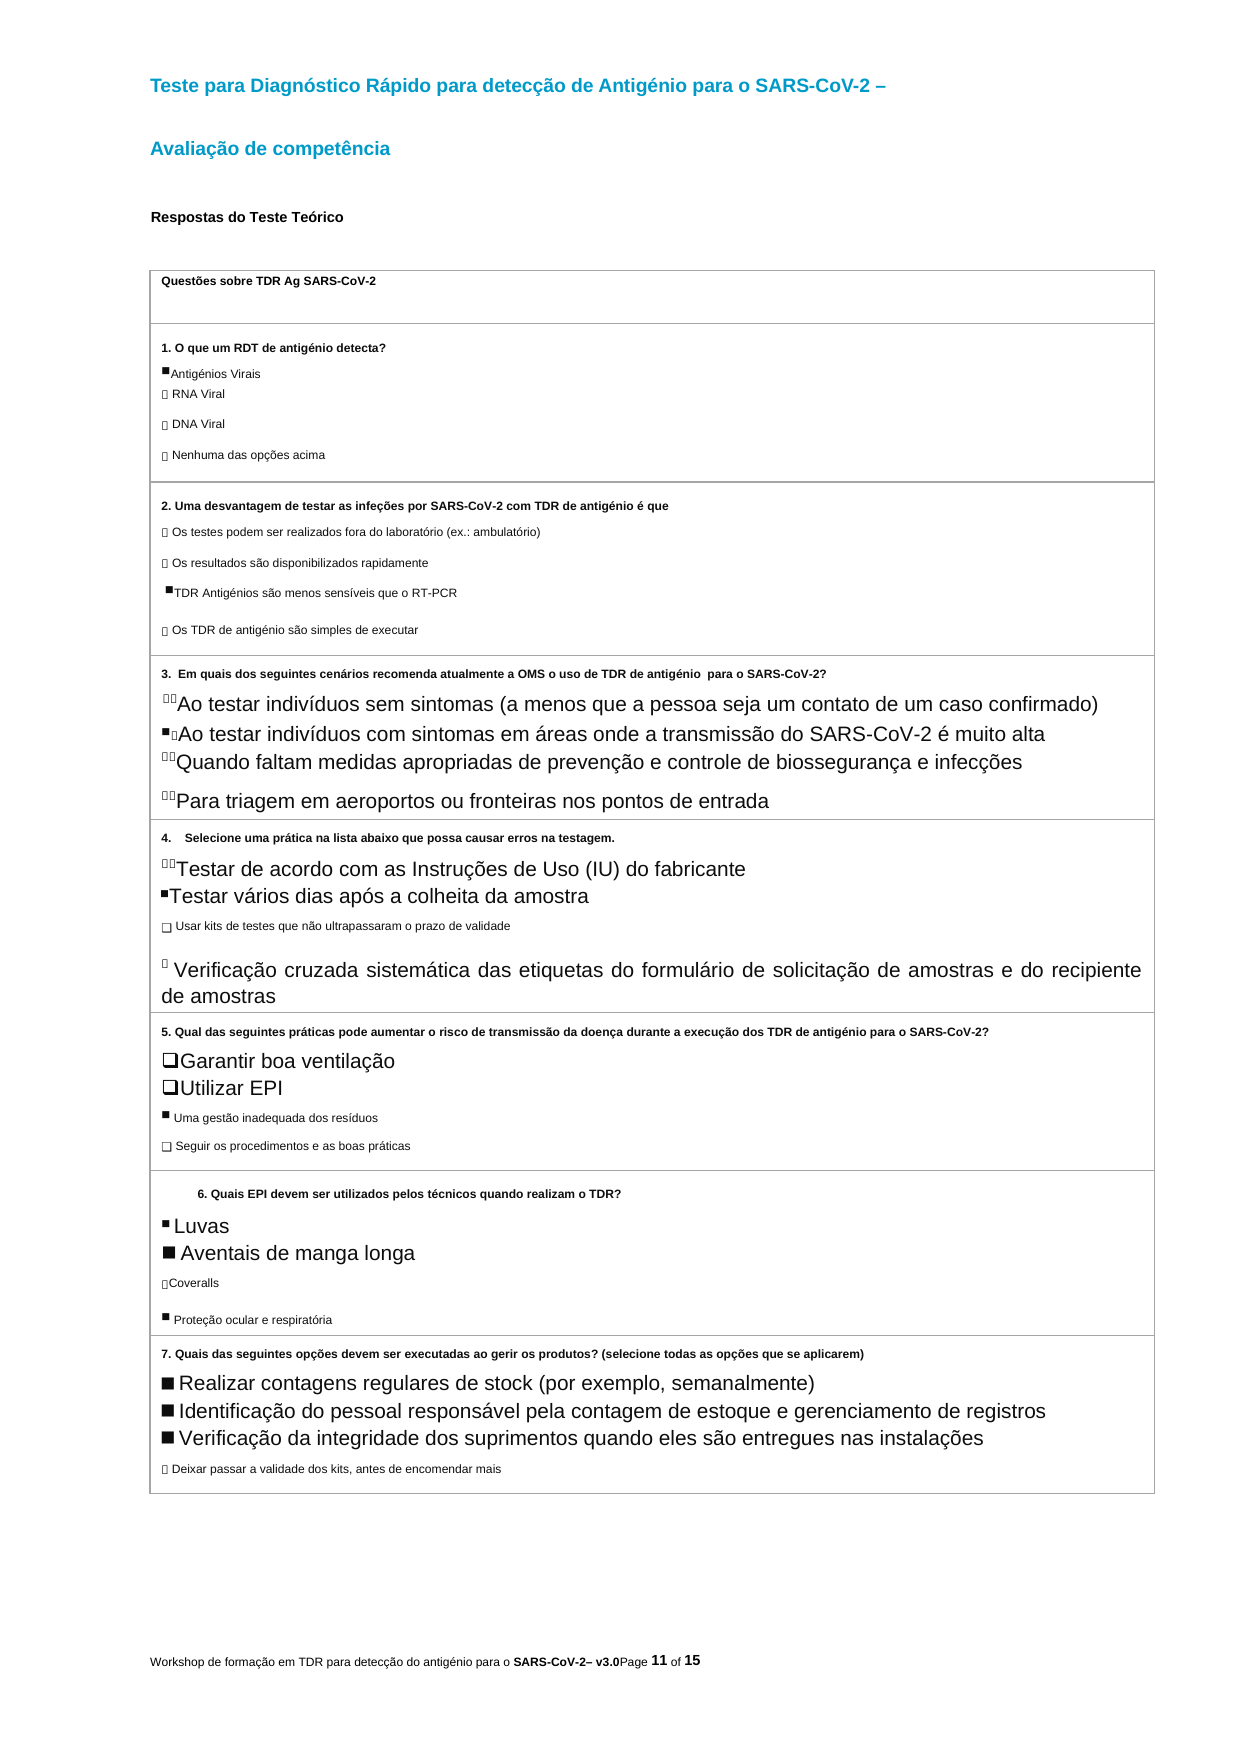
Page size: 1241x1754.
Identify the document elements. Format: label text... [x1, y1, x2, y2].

table_cell 3. Em quais dos seguintes cenários recomenda atualmente a OMS o uso de TDR de antigénio para o SARS-CoV-2? Ao testar indivíduos sem sintomas (a menos que a pessoa seja um contato de um caso confirmado) Ao testar indivíduos com sintomas em áreas onde a transmissão do SARS-CoV-2 é muito alta Quando faltam medidas apropriadas de prevenção e controle de biossegurança e infecções Para triagem em aeroportos ou fronteiras nos pontos de entrada [151, 656, 1154, 819]
table_cell 7. Quais das seguintes opções devem ser executadas ao gerir os produtos? (selecione todas as opções que se aplicarem) Realizar contagens regulares de stock (por exemplo, semanalmente) Identificação do pessoal responsável pela contagem de estoque e gerenciamento de registros Verificação da integridade dos suprimentos quando eles são entregues nas instalações  Deixar passar a validade dos kits, antes de encomendar mais [151, 1336, 1154, 1493]
list Respostas do Teste Teórico [151, 207, 1153, 238]
table_cell 4. Selecione uma prática na lista abaixo que possa causar erros na testagem. Testar de acordo com as Instruções de Uso (IU) do fabricante Testar vários dias após a colheita da amostra ❑ Usar kits de testes que não ultrapassaram o prazo de validade  Verificação cruzada sistemática das etiquetas do formulário de solicitação de amostras e do recipiente de amostras [151, 820, 1154, 1012]
table_cell 1. O que um RDT de antigénio detecta? Antigénios Virais  RNA Viral  DNA Viral  Nenhuma das opções acima [151, 324, 1154, 481]
table_header Questões sobre TDR Ag SARS-CoV-2 [151, 271, 1154, 323]
table_cell 5. Qual das seguintes práticas pode aumentar o risco de transmissão da doença durante a execução dos TDR de antigénio para o SARS-CoV-2? Garantir boa ventilação Utilizar EPI Uma gestão inadequada dos resíduos ❑ Seguir os procedimentos e as boas práticas [151, 1013, 1154, 1170]
table_cell 6. Quais EPI devem ser utilizados pelos técnicos quando realizam o TDR? Luvas Aventais de manga longa Coveralls Proteção ocular e respiratória [151, 1171, 1154, 1335]
table_cell 2. Uma desvantagem de testar as infeções por SARS-CoV-2 com TDR de antigénio é que  Os testes podem ser realizados fora do laboratório (ex.: ambulatório)  Os resultados são disponibilizados rapidamente TDR Antigénios são menos sensíveis que o RT-PCR  Os TDR de antigénio são simples de executar [151, 483, 1154, 654]
